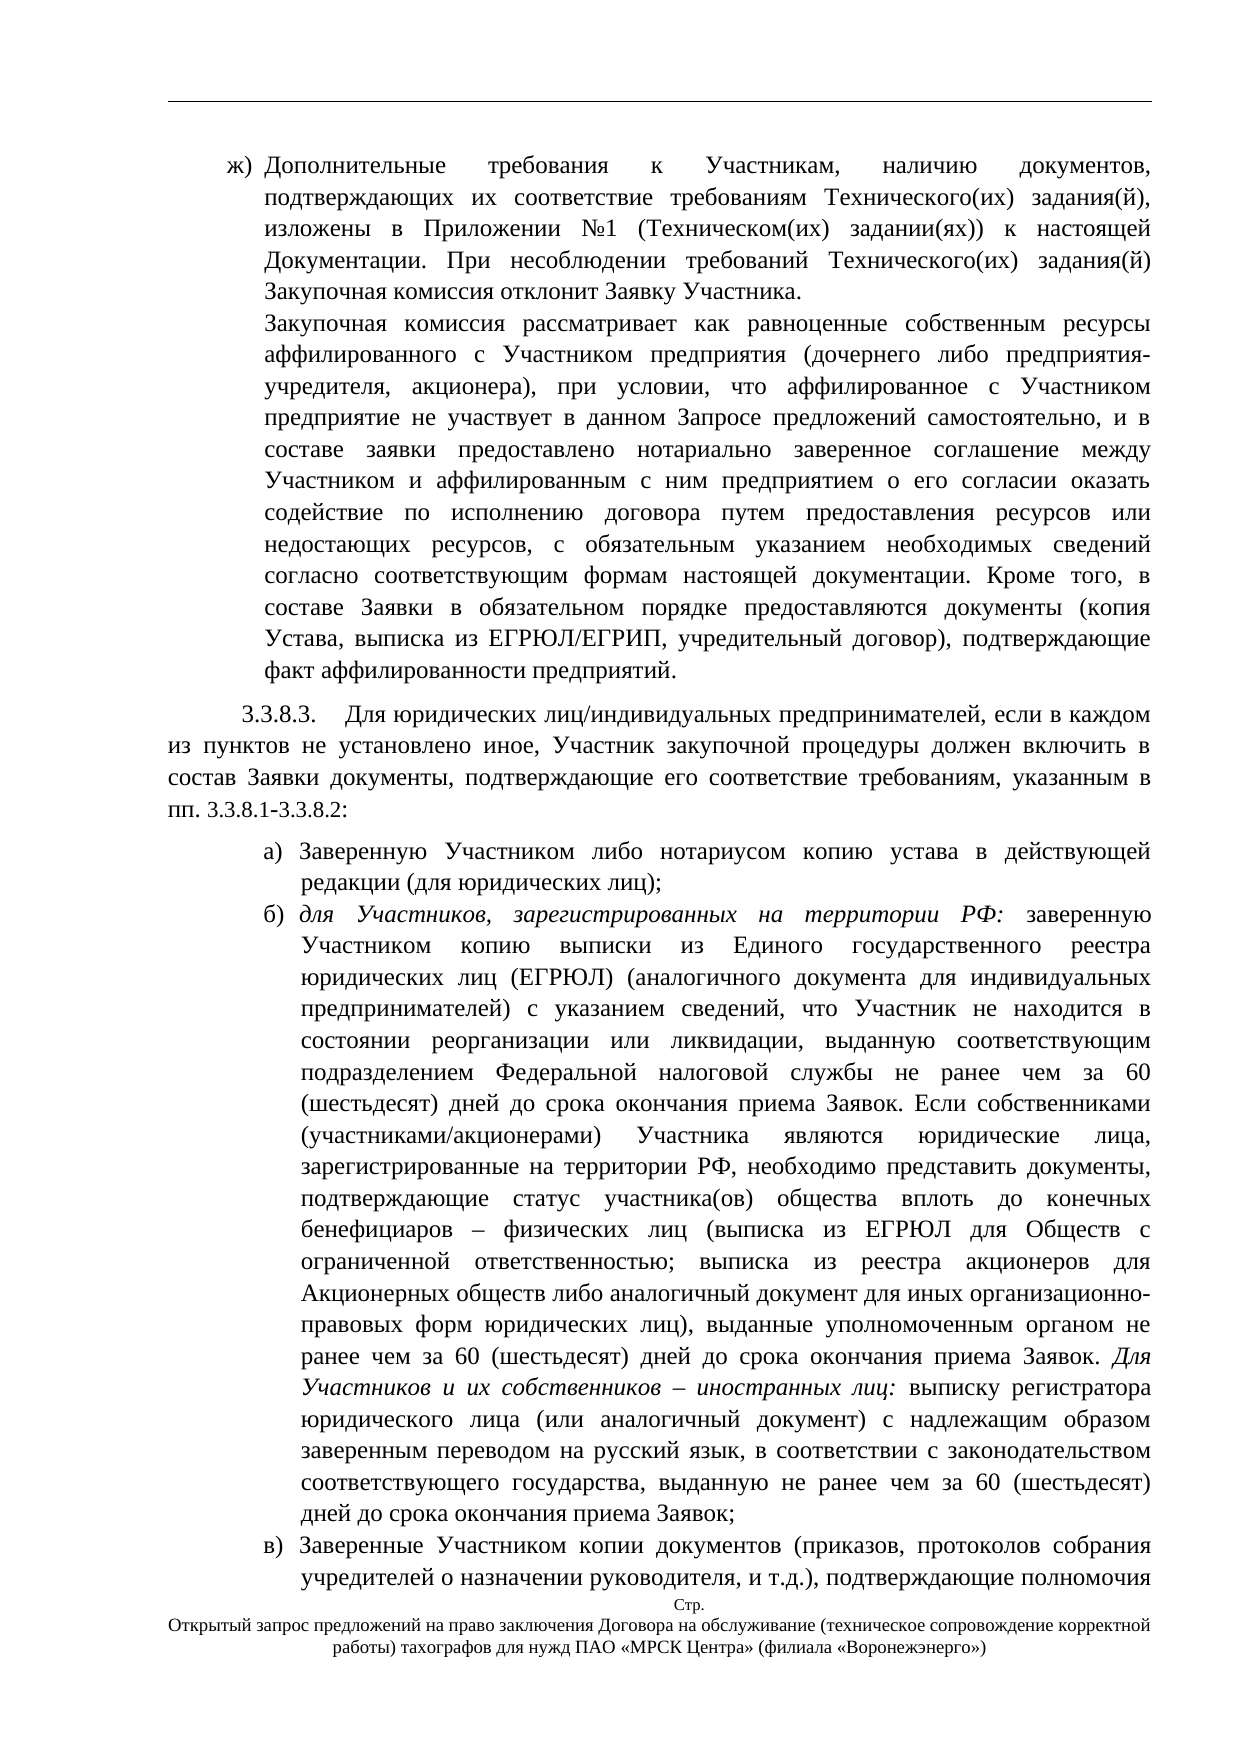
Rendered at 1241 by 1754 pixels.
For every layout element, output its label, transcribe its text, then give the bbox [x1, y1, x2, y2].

list Для юридических лиц/индивидуальных предпринимателей, если в каждом из пунктов не установлено иное, Участник закупочной процедуры должен включить в состав Заявки документы, подтверждающие его соответствие требованиям, указанным в пп. 3.3.8.1-3.3.8.2: [168, 699, 1152, 822]
list для Участников, зарегистрированных на территории РФ: заверенную Участником копию выписки из Единого государственного реестра юридических лиц (ЕГРЮЛ) (аналогичного документа для индивидуальных предпринимателей) с указанием сведений, что Участник не находится в состоянии реорганизации или ликвидации, выданную соответствующим подразделением Федеральной налоговой службы не ранее чем за 60 (шестьдесят) дней до срока окончания приема Заявок. Если собственниками (участниками/акционерами) Участника являются юридические лица, зарегистрированные на территории РФ, необходимо представить документы, подтверждающие статус участника(ов) общества вплоть до конечных бенефициаров – физических лиц (выписка из ЕГРЮЛ для Обществ с ограниченной ответственностью; выписка из реестра акционеров для Акционерных обществ либо аналогичный документ для иных организационно-правовых форм юридических лиц), выданные уполномоченным органом не ранее чем за 60 (шестьдесят) дней до срока окончания приема Заявок. Для Участников и их собственников – иностранных лиц: выписку регистратора юридического лица (или аналогичный документ) с надлежащим образом заверенным переводом на русский язык, в соответствии с законодательством соответствующего государства, выданную не ранее чем за 60 (шестьдесят) дней до срока окончания приема Заявок; [263, 899, 1152, 1527]
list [263, 1530, 1152, 1590]
list Дополнительные требования к Участникам, наличию документов, подтверждающих их соответствие требованиям Технического(их) задания(й), изложены в Приложении №1 (Техническом(их) задании(ях)) к настоящей Документации. При несоблюдении требований Технического(их) задания(й) Закупочная комиссия отклонит Заявку Участника. [227, 150, 1152, 305]
text Закупочная комиссия рассматривает как равноценные собственным ресурсы аффилированного с Участником предприятия (дочернего либо предприятия-учредителя, акционера), при условии, что аффилированное с Участником предприятие не участвует в данном Запросе предложений самостоятельно, и в составе заявки предоставлено нотариально заверенное соглашение между Участником и аффилированным с ним предприятием о его согласии оказать содействие по исполнению договора путем предоставления ресурсов или недостающих ресурсов, с обязательным указанием необходимых сведений согласно соответствующим формам настоящей документации. Кроме того, в составе Заявки в обязательном порядке предоставляются документы (копия Устава, выписка из ЕГРЮЛ/ЕГРИП, учредительный договор), подтверждающие факт аффилированности предприятий. [264, 308, 1152, 684]
list Заверенную Участником либо нотариусом копию устава в действующей редакции (для юридических лиц); [263, 836, 1152, 896]
